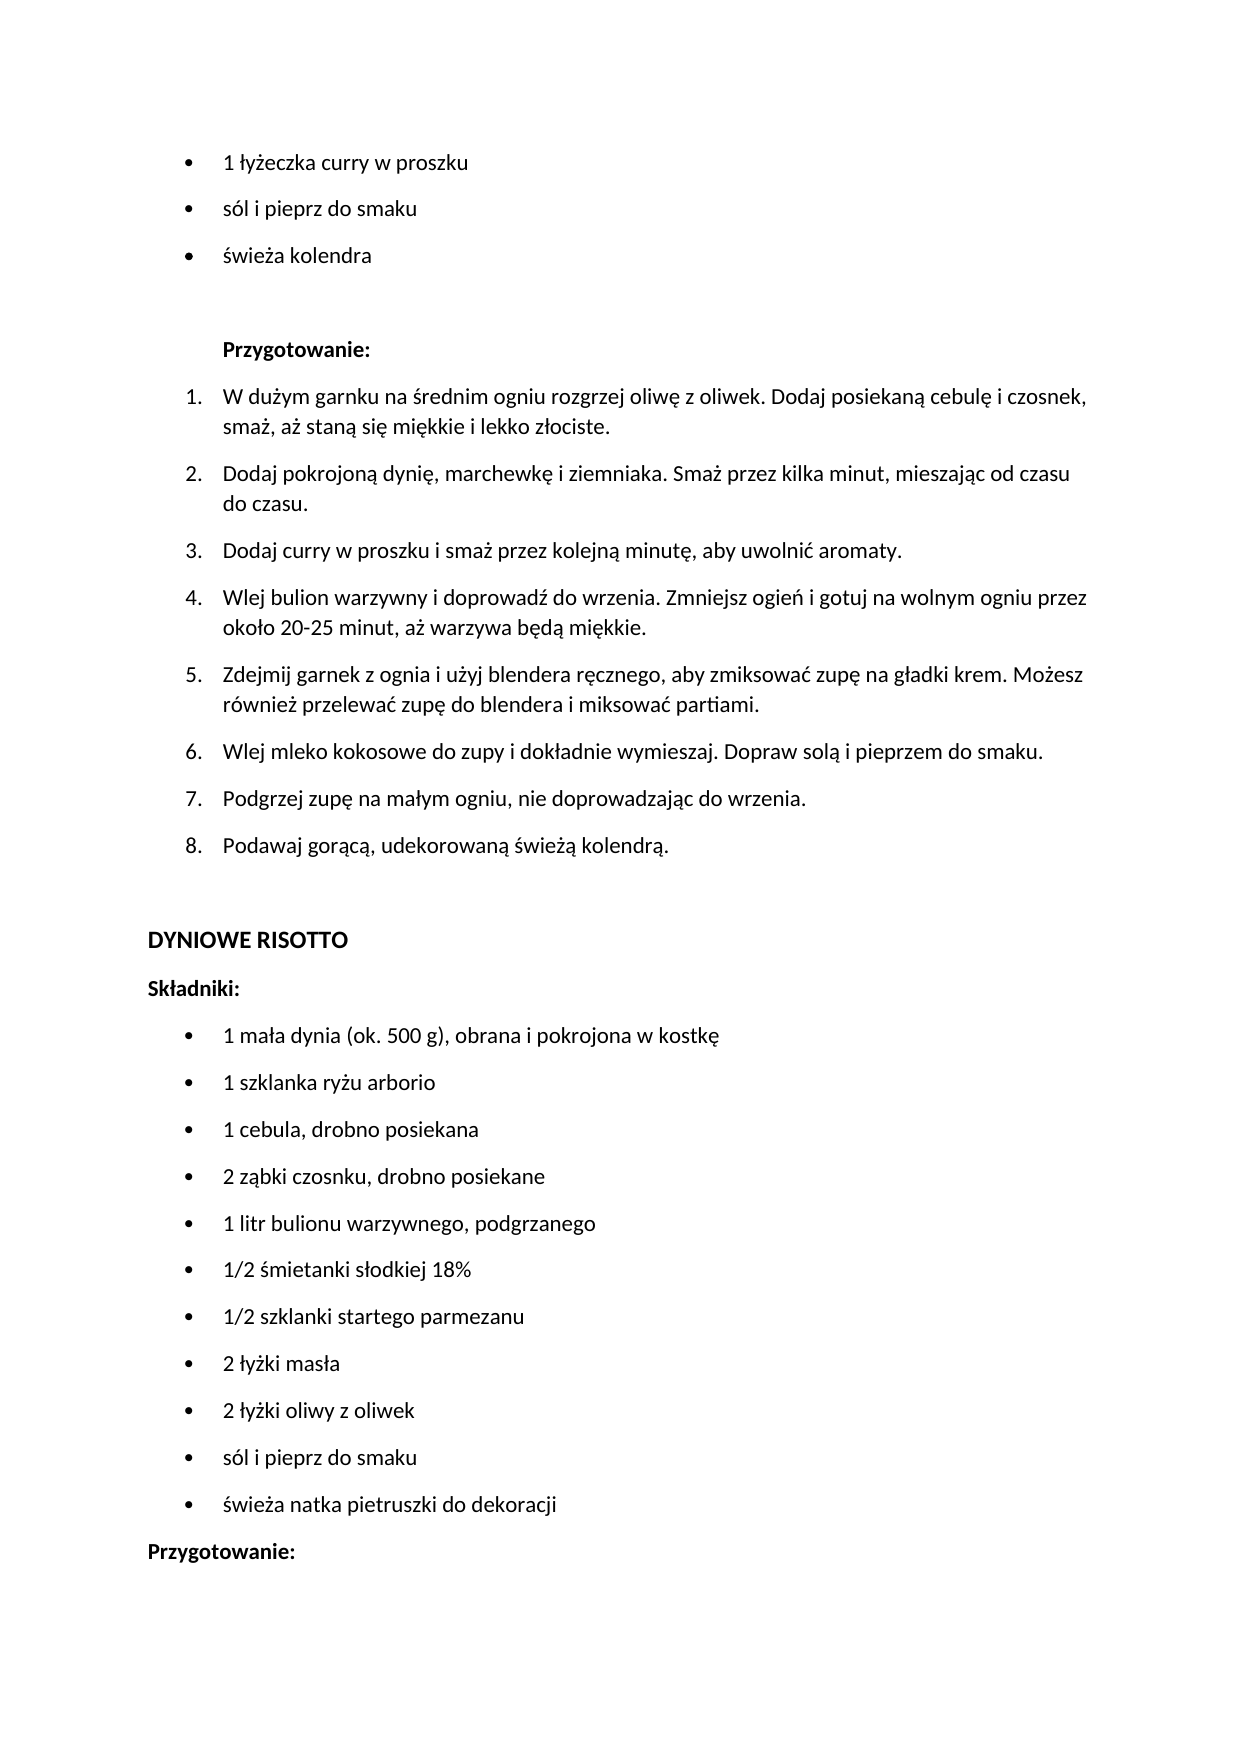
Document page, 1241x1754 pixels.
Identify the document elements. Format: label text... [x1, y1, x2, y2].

list świeża natka pietruszki do dekoracji [185, 1490, 1093, 1518]
list 2 łyżki oliwy z oliwek [185, 1396, 1093, 1424]
list W dużym garnku na średnim ogniu rozgrzej oliwę z oliwek. Dodaj posiekaną cebulę i czosnek, smaż, aż staną się miękkie i lekko złociste. [185, 382, 1093, 440]
list Dodaj pokrojoną dynię, marchewkę i ziemniaka. Smaż przez kilka minut, mieszając od czasu do czasu. [185, 459, 1093, 517]
list 1 łyżeczka curry w proszku [185, 148, 1093, 176]
list Wlej bulion warzywny i doprowadź do wrzenia. Zmniejsz ogień i gotuj na wolnym ogniu przez około 20-25 minut, aż warzywa będą miękkie. [185, 583, 1093, 641]
list 1 litr bulionu warzywnego, podgrzanego [185, 1209, 1093, 1237]
list sól i pieprz do smaku [185, 194, 1093, 222]
list świeża kolendra [185, 241, 1093, 269]
list Wlej mleko kokosowe do zupy i dokładnie wymieszaj. Dopraw solą i pieprzem do smaku. [185, 737, 1093, 765]
list sól i pieprz do smaku [185, 1443, 1093, 1471]
text Przygotowanie: [148, 1537, 1093, 1565]
list 1/2 śmietanki słodkiej 18% [185, 1256, 1093, 1283]
text Składniki: [148, 974, 1093, 1002]
list 1 mała dynia (ok. 500 g), obrana i pokrojona w kostkę [185, 1021, 1093, 1049]
list Dodaj curry w proszku i smaż przez kolejną minutę, aby uwolnić aromaty. [185, 536, 1093, 564]
text Przygotowanie: [223, 335, 1093, 363]
list 2 łyżki masła [185, 1349, 1093, 1377]
text DYNIOWE RISOTTO [148, 925, 1093, 955]
list 1/2 szklanki startego parmezanu [185, 1302, 1093, 1330]
list 2 ząbki czosnku, drobno posiekane [185, 1162, 1093, 1190]
list Podawaj gorącą, udekorowaną świeżą kolendrą. [185, 831, 1093, 859]
list Podgrzej zupę na małym ogniu, nie doprowadzając do wrzenia. [185, 784, 1093, 812]
list 1 cebula, drobno posiekana [185, 1115, 1093, 1143]
list Zdejmij garnek z ognia i użyj blendera ręcznego, aby zmiksować zupę na gładki krem. Możesz również przelewać zupę do blendera i miksować partiami. [185, 660, 1093, 718]
list 1 szklanka ryżu arborio [185, 1068, 1093, 1096]
